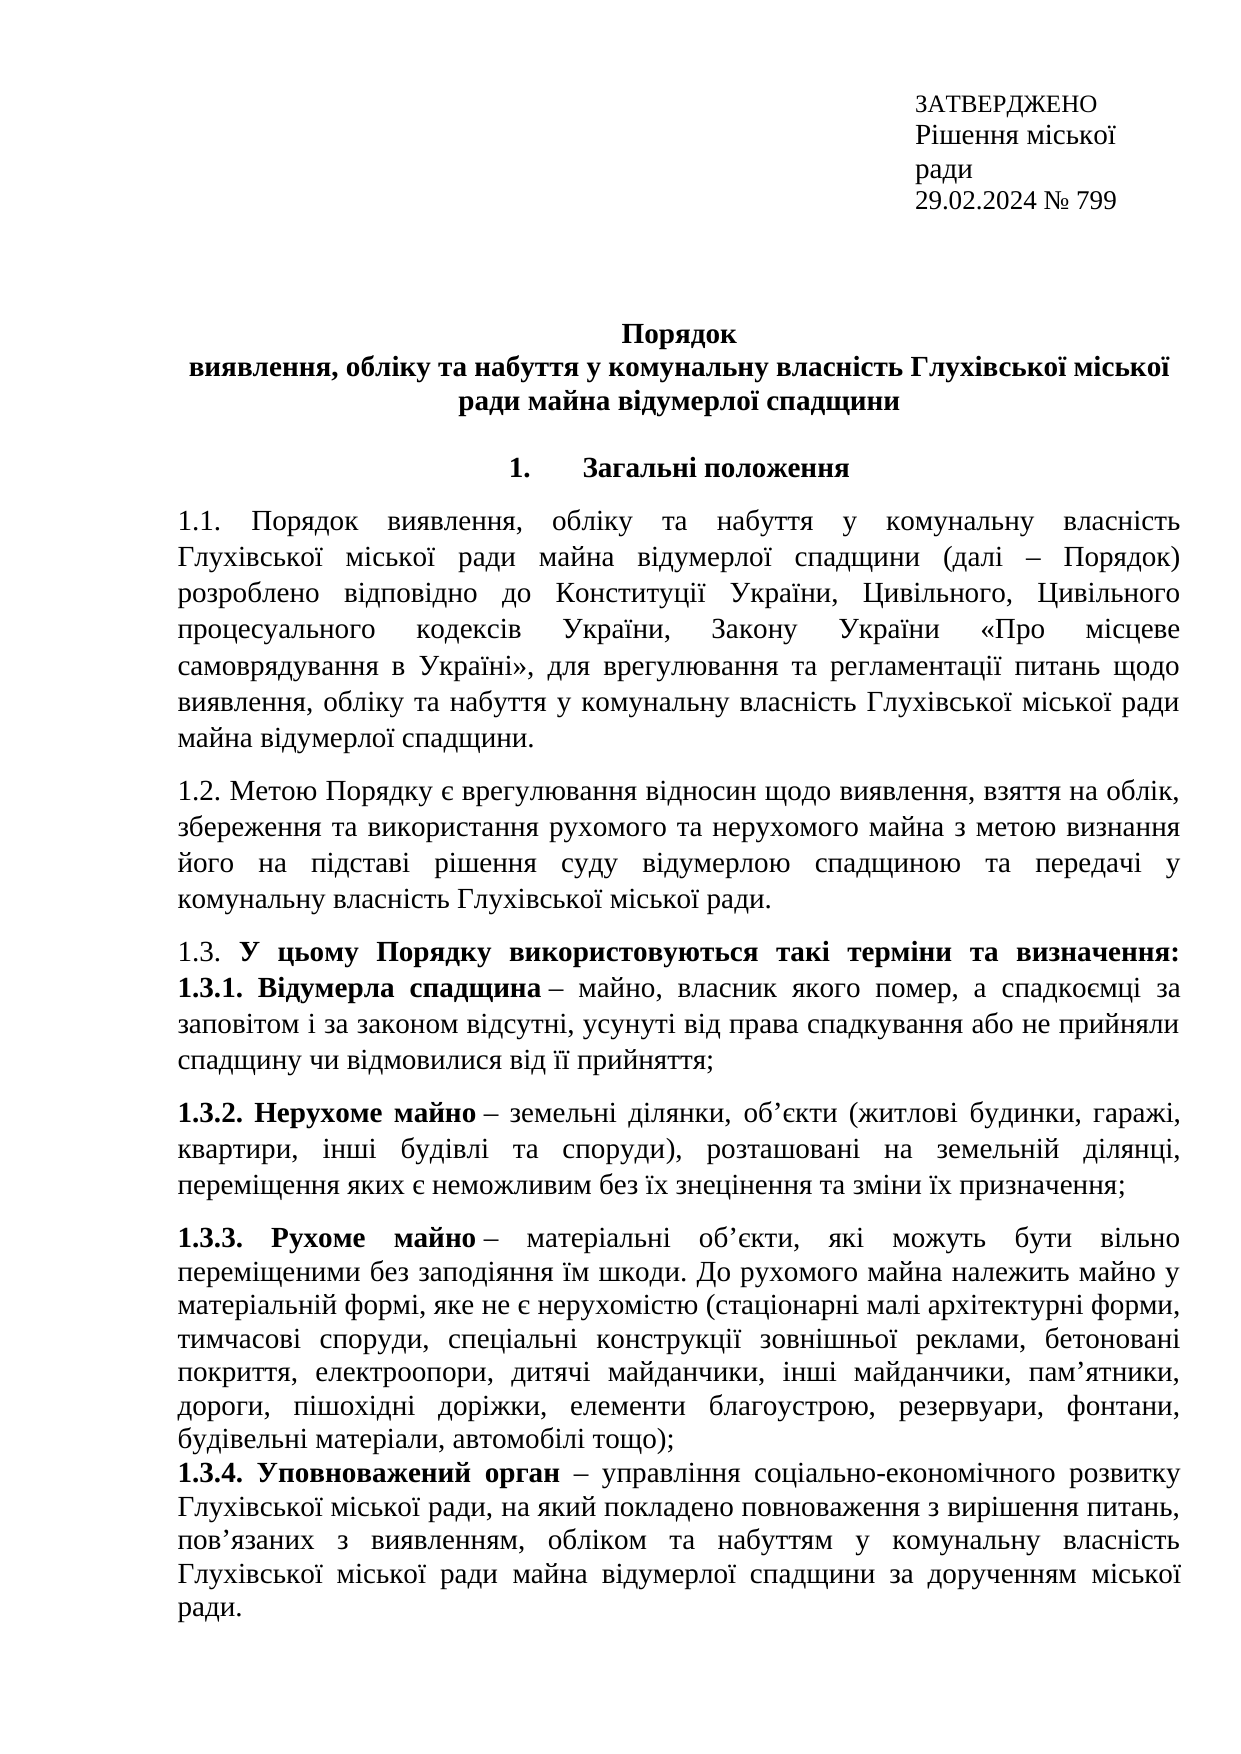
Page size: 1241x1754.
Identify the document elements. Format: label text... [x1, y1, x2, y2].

text 1.3.4. Уповноважений орган – управління соціально-економічного розвитку Глухівської міської ради, на який покладено повноваження з вирішення питань, пов’язаних з виявленням, обліком та набуттям у комунальну власність Глухівської міської ради майна відумерлої спадщини за дорученням міської ради. [177, 1455, 1181, 1623]
text 1.3.3. Рухоме майно – матеріальні об’єкти, які можуть бути вільно переміщеними без заподіяння їм шкоди. До рухомого майна належить майно у матеріальній формі, яке не є нерухомістю (стаціонарні малі архітектурні форми, тимчасові споруди, спеціальні конструкції зовнішньої реклами, бетоновані покриття, електроопори, дитячі майданчики, інші майданчики, пам’ятники, дороги, пішохідні доріжки, елементи благоустрою, резервуари, фонтани, будівельні матеріали, автомобілі тощо); [177, 1220, 1181, 1455]
text 1.3.2. Нерухоме майно – земельні ділянки, об’єкти (житлові будинки, гаражі, квартири, інші будівлі та споруди), розташовані на земельній ділянці, переміщення яких є неможливим без їх знецінення та зміни їх призначення; [177, 1095, 1181, 1201]
text Порядок [177, 316, 1181, 349]
text 1.3. У цьому Порядку використовуються такі терміни та визначення: 1.3.1. Відумерла спадщина – майно, власник якого помер, а спадкоємці за заповітом і за законом відсутні, усунуті від права спадкування або не прийняли спадщину чи відмовилися від її прийняття; [177, 934, 1181, 1076]
text 1.1. Порядок виявлення, обліку та набуття у комунальну власність Глухівської міської ради майна відумерлої спадщини (далі – Порядок) розроблено відповідно до Конституції України, Цивільного, Цивільного процесуального кодексів України, Закону України «Про місцеве самоврядування в Україні», для врегулювання та регламентації питань щодо виявлення, обліку та набуття у комунальну власність Глухівської міської ради майна відумерлої спадщини. [177, 503, 1181, 753]
text 1. Загальні положення [177, 450, 1181, 484]
text 1.2. Метою Порядку є врегулювання відносин щодо виявлення, взяття на облік, збереження та використання рухомого та нерухомого майна з метою визнання його на підставі рішення суду відумерлою спадщиною та передачі у комунальну власність Глухівської міської ради. [177, 773, 1181, 915]
text Рішення міської ради [915, 117, 1181, 184]
text виявлення, обліку та набуття у комунальну власність Глухівської міської ради майна відумерлої спадщини [177, 349, 1181, 417]
text 29.02.2024 № 799 [915, 184, 1196, 216]
text ЗАТВЕРДЖЕНО [915, 89, 1181, 117]
